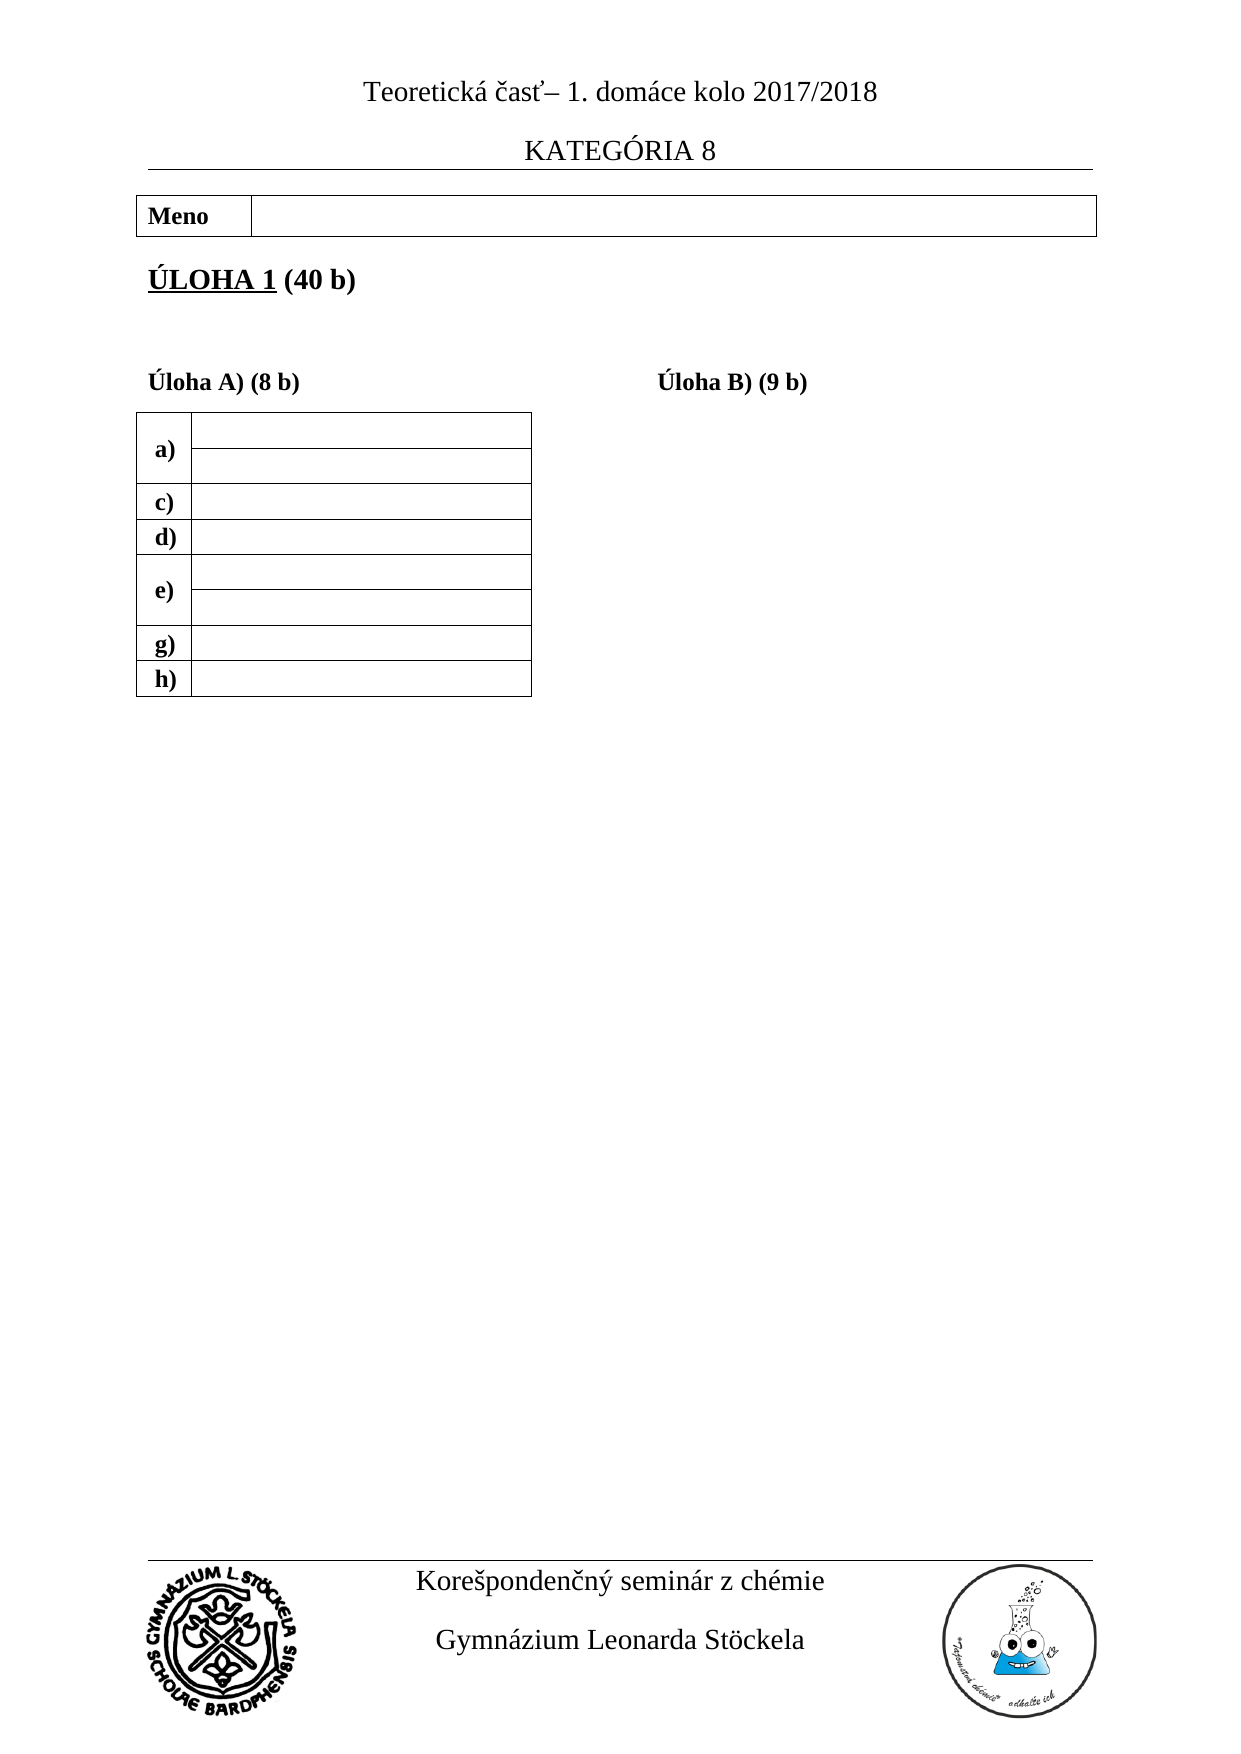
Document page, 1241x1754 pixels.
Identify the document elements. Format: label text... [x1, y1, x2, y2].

text Úloha B) (9 b) [657, 367, 1093, 396]
picture [942, 1563, 1097, 1719]
table_cell [192, 626, 531, 660]
table_cell [137, 626, 191, 660]
table_cell [192, 449, 531, 483]
table_cell [192, 661, 531, 696]
table_header Meno [137, 196, 251, 236]
table_cell [137, 520, 191, 554]
text Úloha A) (8 b) [148, 367, 583, 396]
table_cell [192, 484, 531, 518]
picture [130, 1550, 310, 1727]
table_cell [137, 555, 191, 625]
text Úloha 1 (40 b) [148, 262, 1093, 295]
table_header [137, 413, 191, 483]
table_cell [192, 520, 531, 554]
table_header [192, 413, 531, 448]
table_cell [137, 661, 191, 696]
table_header [252, 196, 1096, 236]
table_cell [137, 484, 191, 518]
table_cell [192, 590, 531, 625]
table_cell [192, 555, 531, 589]
